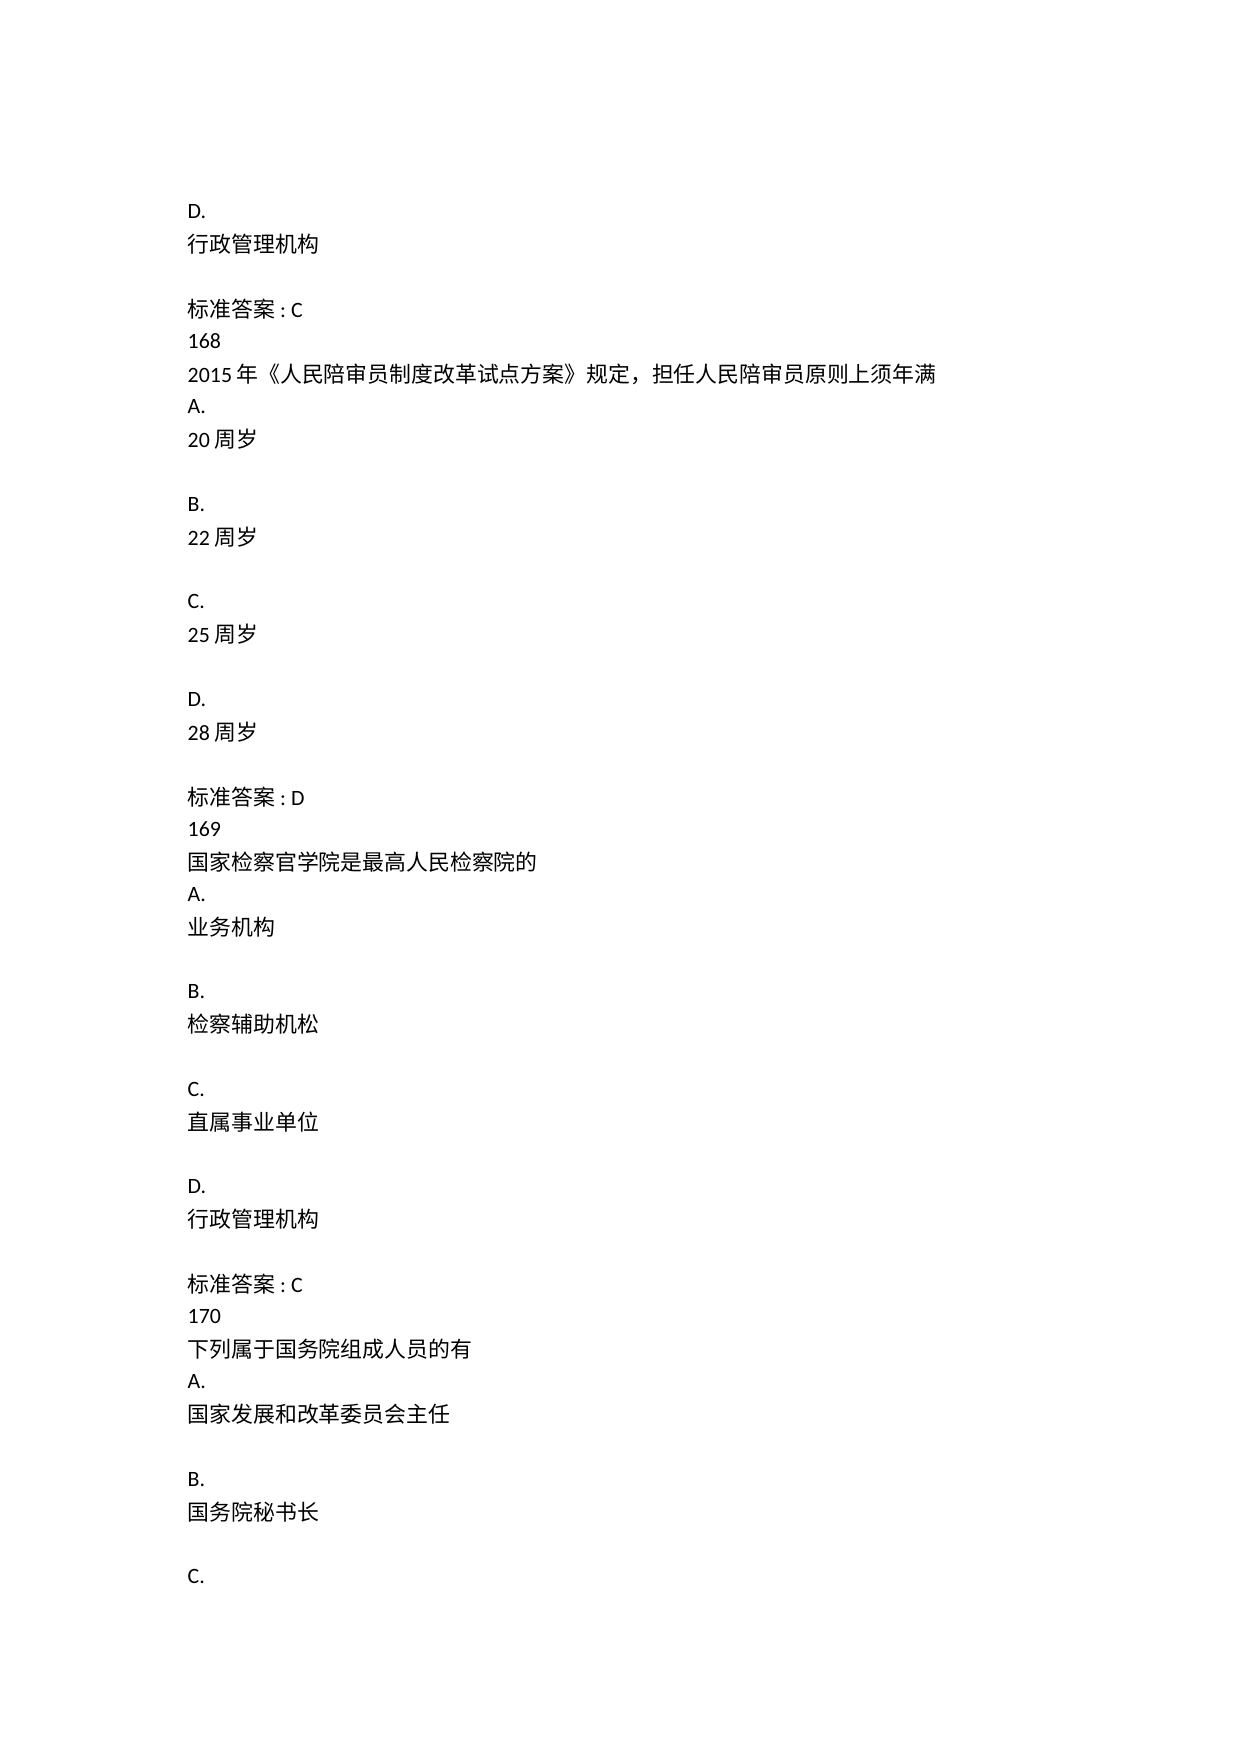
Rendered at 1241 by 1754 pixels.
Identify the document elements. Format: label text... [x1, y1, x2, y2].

text 业务机构 [187, 909, 1053, 942]
text 下列属于国务院组成人员的有 [187, 1332, 1053, 1364]
text 168 [187, 324, 1053, 357]
text 检察辅助机松 [187, 1007, 1053, 1039]
text 170 [187, 1299, 1053, 1332]
text 25周岁 [187, 617, 1053, 649]
text D. [187, 682, 1053, 714]
text B. [187, 974, 1053, 1007]
text C. [187, 1072, 1053, 1104]
text 20周岁 [187, 422, 1053, 454]
text B. [187, 487, 1053, 519]
text 169 [187, 812, 1053, 844]
text A. [187, 1364, 1053, 1397]
text 国家发展和改革委员会主任 [187, 1397, 1053, 1429]
text B. [187, 1462, 1053, 1494]
text C. [187, 1559, 1053, 1592]
text 标准答案 : D [187, 779, 1053, 812]
text 国家检察官学院是最高人民检察院的 [187, 844, 1053, 877]
text 28周岁 [187, 714, 1053, 747]
text 行政管理机构 [187, 1202, 1053, 1234]
text 标准答案 : C [187, 1267, 1053, 1299]
text A. [187, 389, 1053, 422]
text 2015年《人民陪审员制度改革试点方案》规定，担任人民陪审员原则上须年满 [187, 357, 1053, 389]
text 标准答案 : C [187, 292, 1053, 324]
text 22周岁 [187, 519, 1053, 552]
text 国务院秘书长 [187, 1494, 1053, 1527]
text 行政管理机构 [187, 227, 1053, 259]
text D. [187, 194, 1053, 227]
text D. [187, 1169, 1053, 1202]
text C. [187, 584, 1053, 617]
text A. [187, 877, 1053, 909]
text 直属事业单位 [187, 1104, 1053, 1137]
